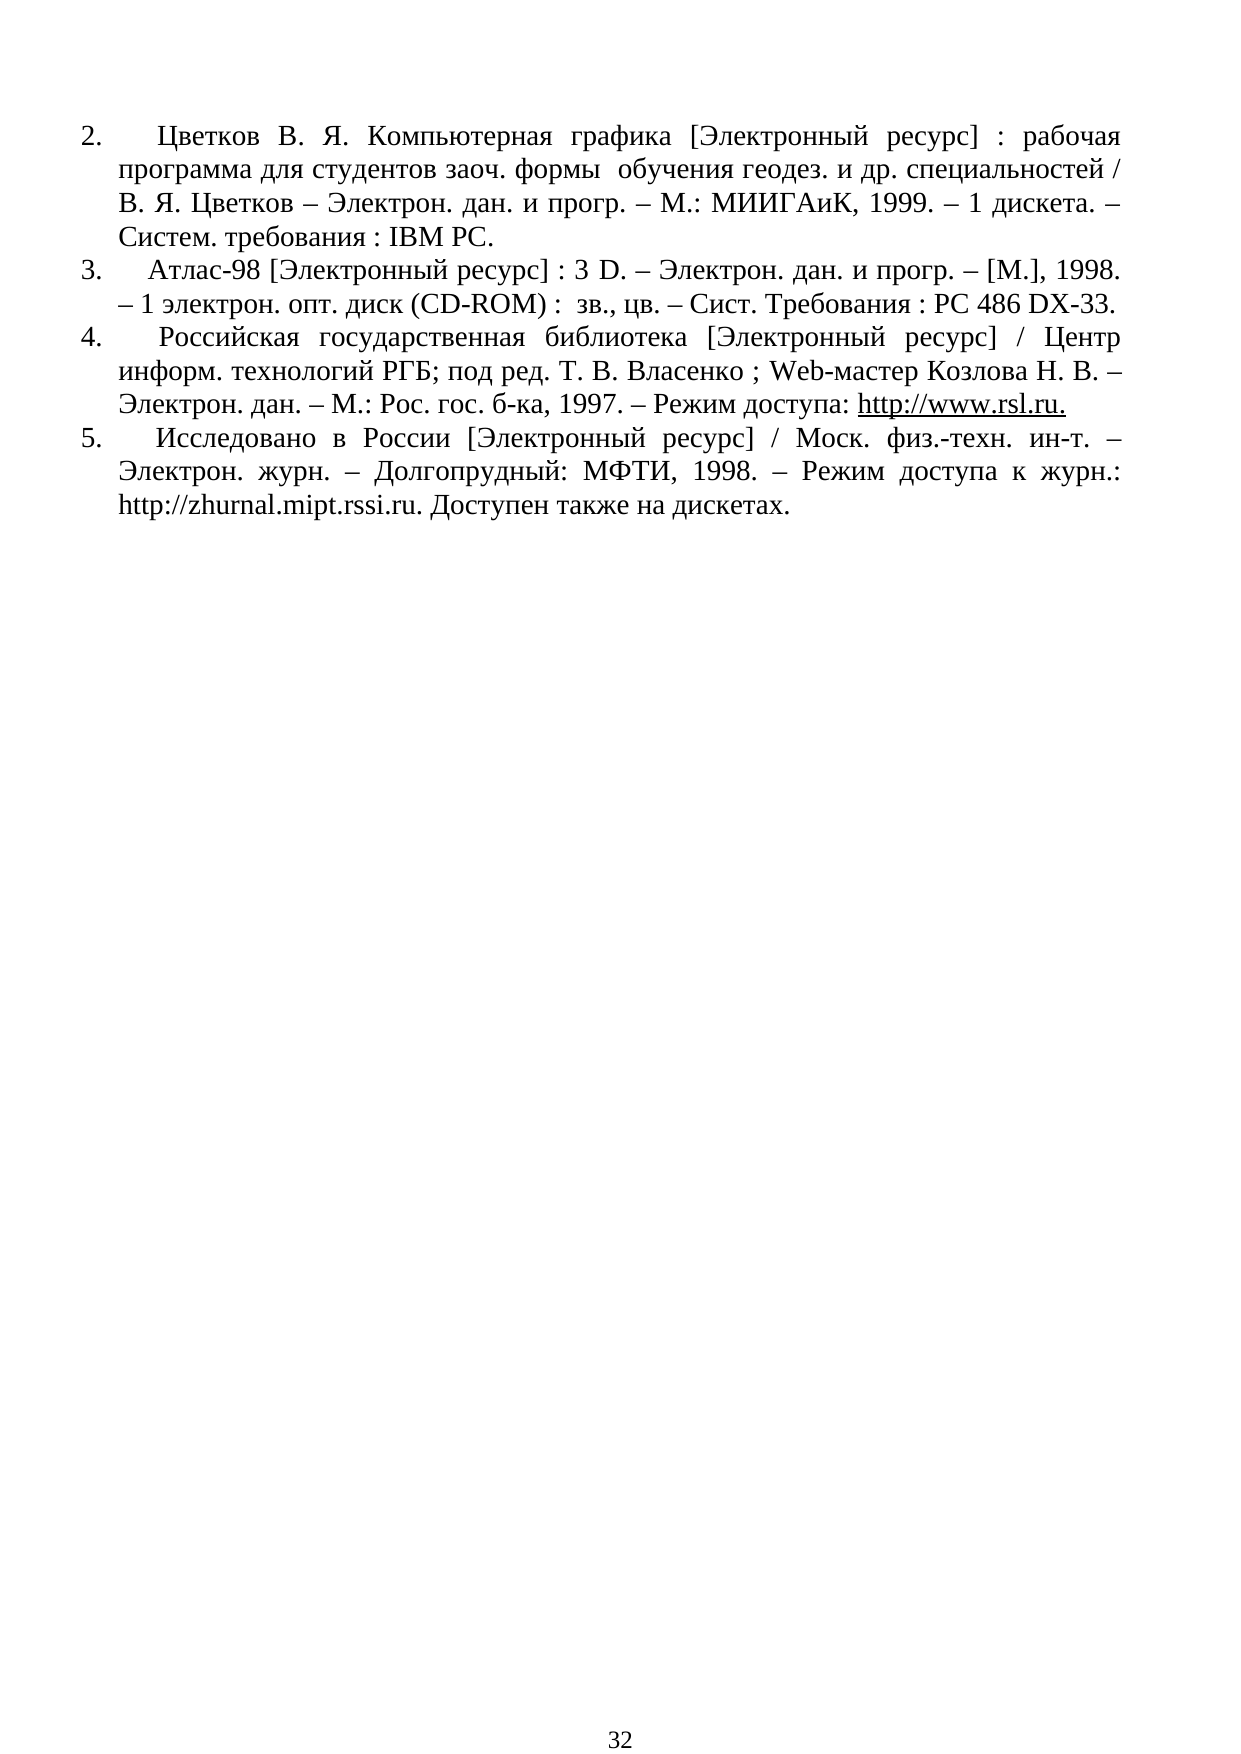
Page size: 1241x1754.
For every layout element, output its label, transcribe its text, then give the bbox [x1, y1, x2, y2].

text 2. Цветков В. Я. Компьютерная графика [Электронный ресурс] : рабочая программа для студентов заоч. формы обучения геодез. и др. специальностей / В. Я. Цветков – Электрон. дан. и прогр. – М.: МИИГАиК, 1999. – 1 дискета. – Систем. требования : IBM PC. [81, 118, 1122, 252]
text 4. Российская государственная библиотека [Электронный ресурс] / Центр информ. технологий РГБ; под ред. Т. В. Власенко ; Web-мастер Козлова Н. В. – Электрон. дан. – М.: Рос. гос. б-ка, 1997. – Режим доступа: http://www.rsl.ru. [81, 319, 1122, 420]
text 5. Исследовано в России [Электронный ресурс] / Моск. физ.-техн. ин-т. – Электрон. журн. – Долгопрудный: МФТИ, 1998. – Режим доступа к журн.: http://zhurnal.mipt.rssi.ru. Доступен также на дискетах. [81, 420, 1122, 521]
text 3. Атлас-98 [Электронный ресурс] : 3 D. – Электрон. дан. и прогр. – [М.], 1998. – 1 электрон. опт. диск (CD-ROM) : зв., цв. – Сист. Требования : PC 486 DХ-33. [81, 252, 1122, 319]
